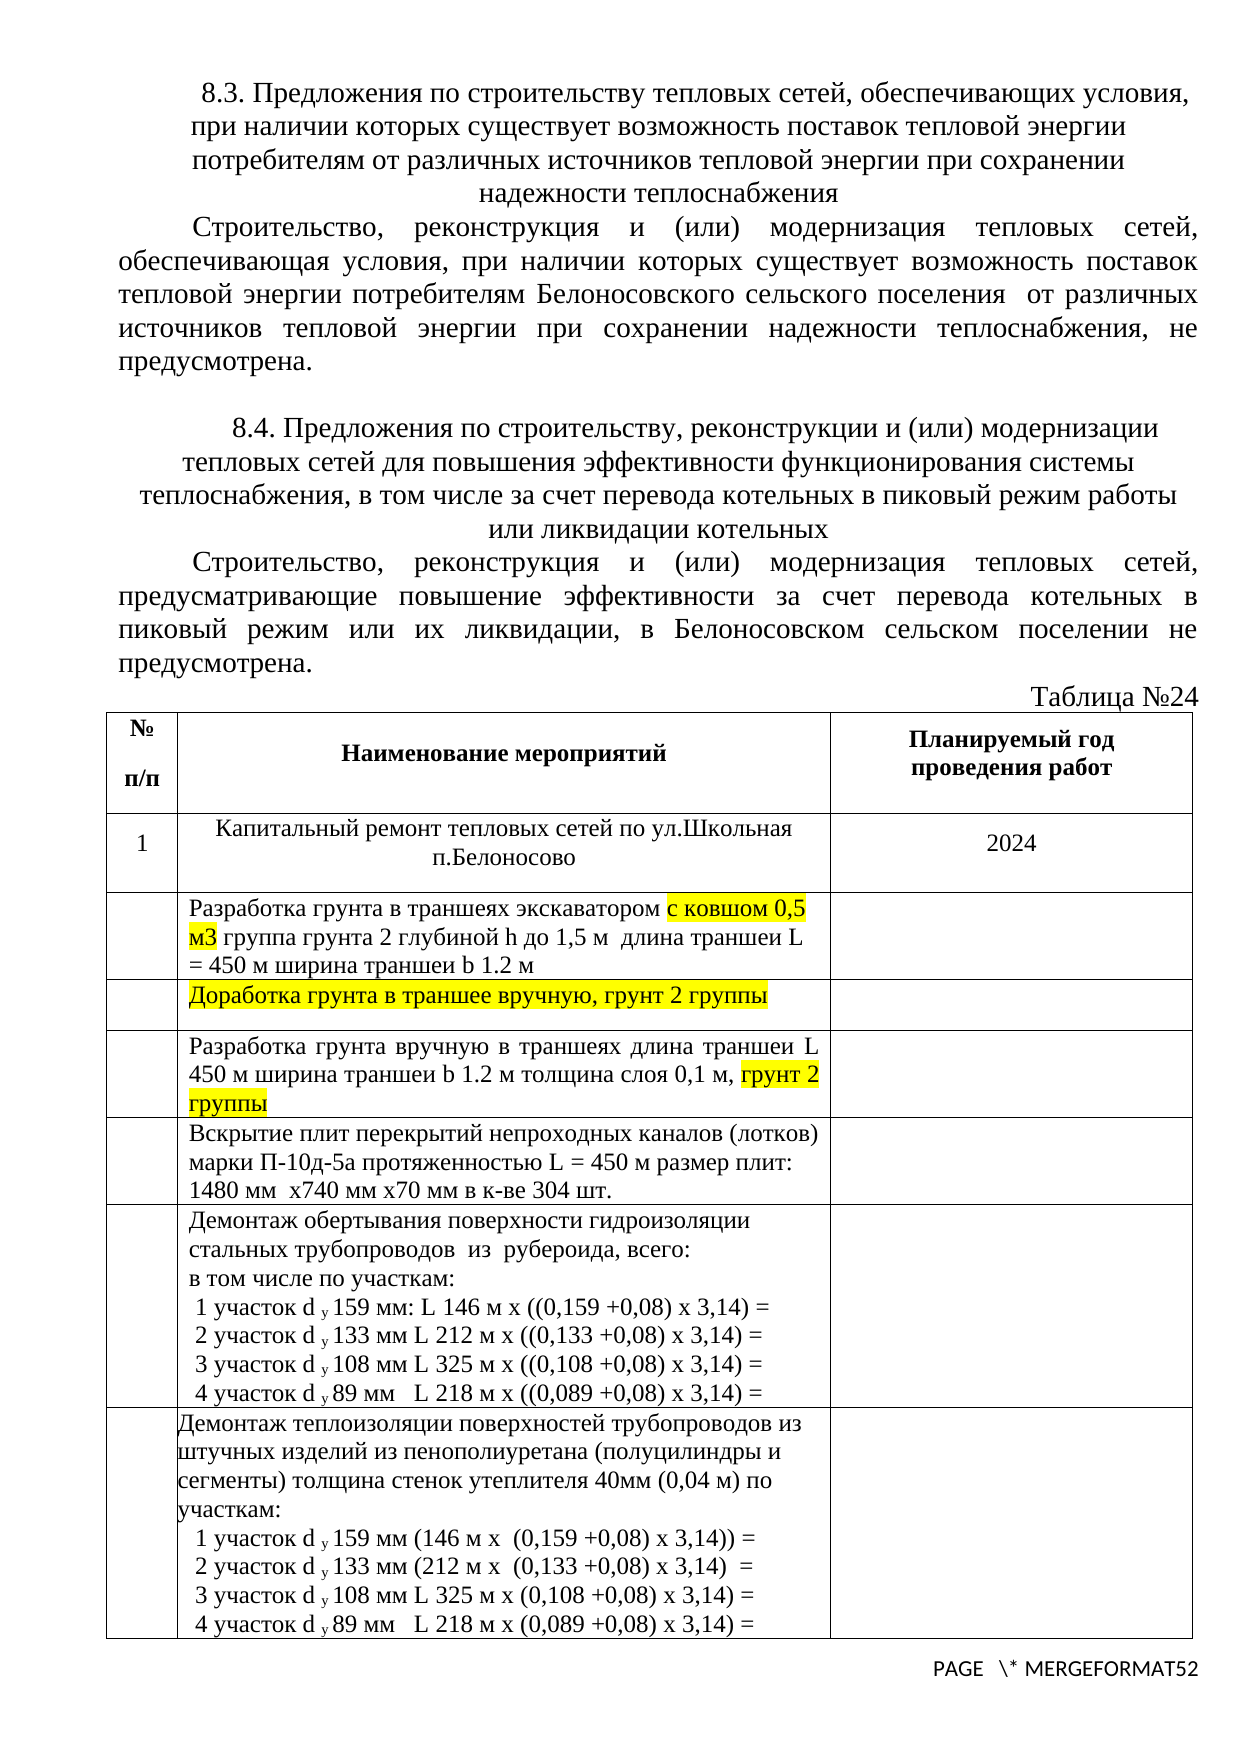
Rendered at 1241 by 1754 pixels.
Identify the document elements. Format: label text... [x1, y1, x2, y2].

table_cell [107, 980, 177, 1030]
table_cell [107, 1408, 177, 1638]
text Строительство, реконструкция и (или) модернизация тепловых сетей, предусматривающие повышение эффективности за счет перевода котельных в пиковый режим или их ликвидации, в Белоносовском сельском поселении не предусмотрена. [118, 544, 1199, 679]
table_cell [107, 893, 177, 979]
table_cell Доработка грунта в траншее вручную, грунт 2 группы [178, 980, 830, 1030]
table_header Наименование мероприятий [178, 713, 830, 812]
table_cell Разработка грунта вручную в траншеях длина траншеи L 450 м ширина траншеи b 1.2 м толщина слоя 0,1 м, грунт 2 группы [178, 1031, 830, 1117]
table_cell [831, 1031, 1192, 1117]
table_cell Демонтаж обертывания поверхности гидроизоляции стальных трубопроводов из рубероида, всего: в том числе по участкам: 1 участок d у 159 мм: L 146 м х ((0,159 +0,08) х 3,14) = 2 участок d у 133 мм L 212 м х ((0,133 +0,08) х 3,14) = 3 участок d у 108 мм L 325 м х ((0,108 +0,08) х 3,14) = 4 участок d у 89 мм L 218 м х ((0,089 +0,08) х 3,14) = [178, 1205, 830, 1407]
table_cell [831, 980, 1192, 1030]
table_header № п/п [107, 713, 177, 812]
table_cell [107, 1118, 177, 1204]
table_cell [107, 1205, 177, 1407]
table_cell 2024 [831, 814, 1192, 892]
table_cell [107, 1031, 177, 1117]
text Таблица №24 [118, 679, 1199, 712]
text 8.4. Предложения по строительству, реконструкции и (или) модернизации тепловых сетей для повышения эффективности функционирования системы теплоснабжения, в том числе за счет перевода котельных в пиковый режим работы или ликвидации котельных [118, 410, 1199, 544]
table_cell [831, 1408, 1192, 1638]
table_header Планируемый год проведения работ [831, 713, 1192, 812]
table_cell [831, 1118, 1192, 1204]
text Строительство, реконструкция и (или) модернизация тепловых сетей, обеспечивающая условия, при наличии которых существует возможность поставок тепловой энергии потребителям Белоносовского сельского поселения от различных источников тепловой энергии при сохранении надежности теплоснабжения, не предусмотрена. [118, 209, 1199, 377]
table_cell [831, 893, 1192, 979]
text 8.3. Предложения по строительству тепловых сетей, обеспечивающих условия, при наличии которых существует возможность поставок тепловой энергии потребителям от различных источников тепловой энергии при сохранении надежности теплоснабжения [118, 75, 1199, 209]
table_cell 1 [107, 814, 177, 892]
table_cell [178, 1408, 830, 1638]
table_cell Разработка грунта в траншеях экскаватором с ковшом 0,5 м3 группа грунта 2 глубиной h до 1,5 м длина траншеи L = 450 м ширина траншеи b 1.2 м [178, 893, 830, 979]
table_cell Вскрытие плит перекрытий непроходных каналов (лотков) марки П-10д-5а протяженностью L = 450 м размер плит: 1480 мм х740 мм х70 мм в к-ве 304 шт. [178, 1118, 830, 1204]
table_cell Капитальный ремонт тепловых сетей по ул.Школьная п.Белоносово [178, 814, 830, 892]
table_cell [831, 1205, 1192, 1407]
